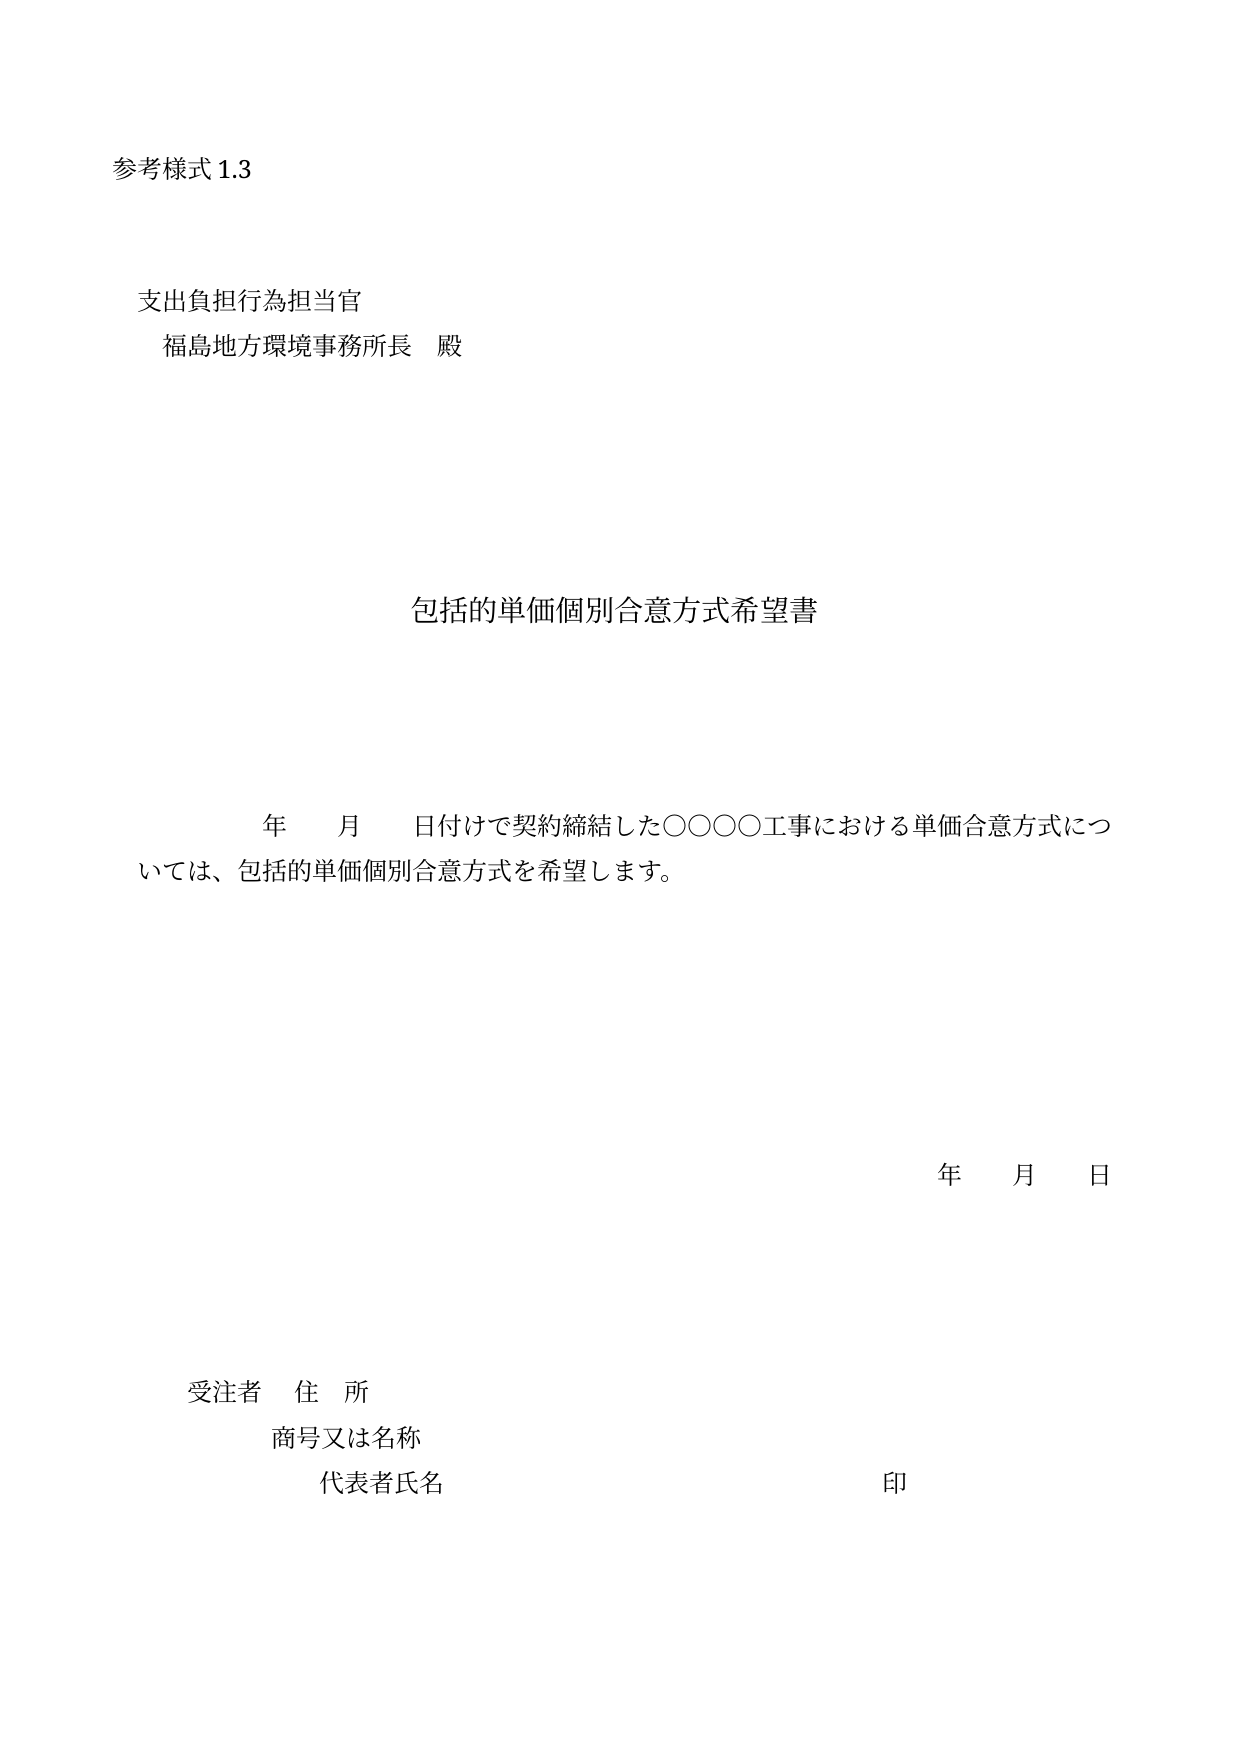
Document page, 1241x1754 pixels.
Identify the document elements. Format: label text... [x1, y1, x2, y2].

text 代表者氏名 印 [312, 1464, 1128, 1500]
text 福島地方環境事務所長 殿 [162, 327, 1115, 363]
text 参考様式1.3 [112, 150, 1115, 186]
text 年 月 日 [837, 1156, 1115, 1191]
text 包括的単価個別合意方式希望書 [112, 587, 1115, 629]
text 年 月 日付けで契約締結した○○○○工事における単価合意方式については、包括的単価個別合意方式を希望します。 [137, 807, 1115, 888]
text 支出負担行為担当官 [137, 282, 1115, 317]
text 受注者 住 所 [187, 1373, 1128, 1409]
text 商号又は名称 [187, 1418, 1128, 1454]
